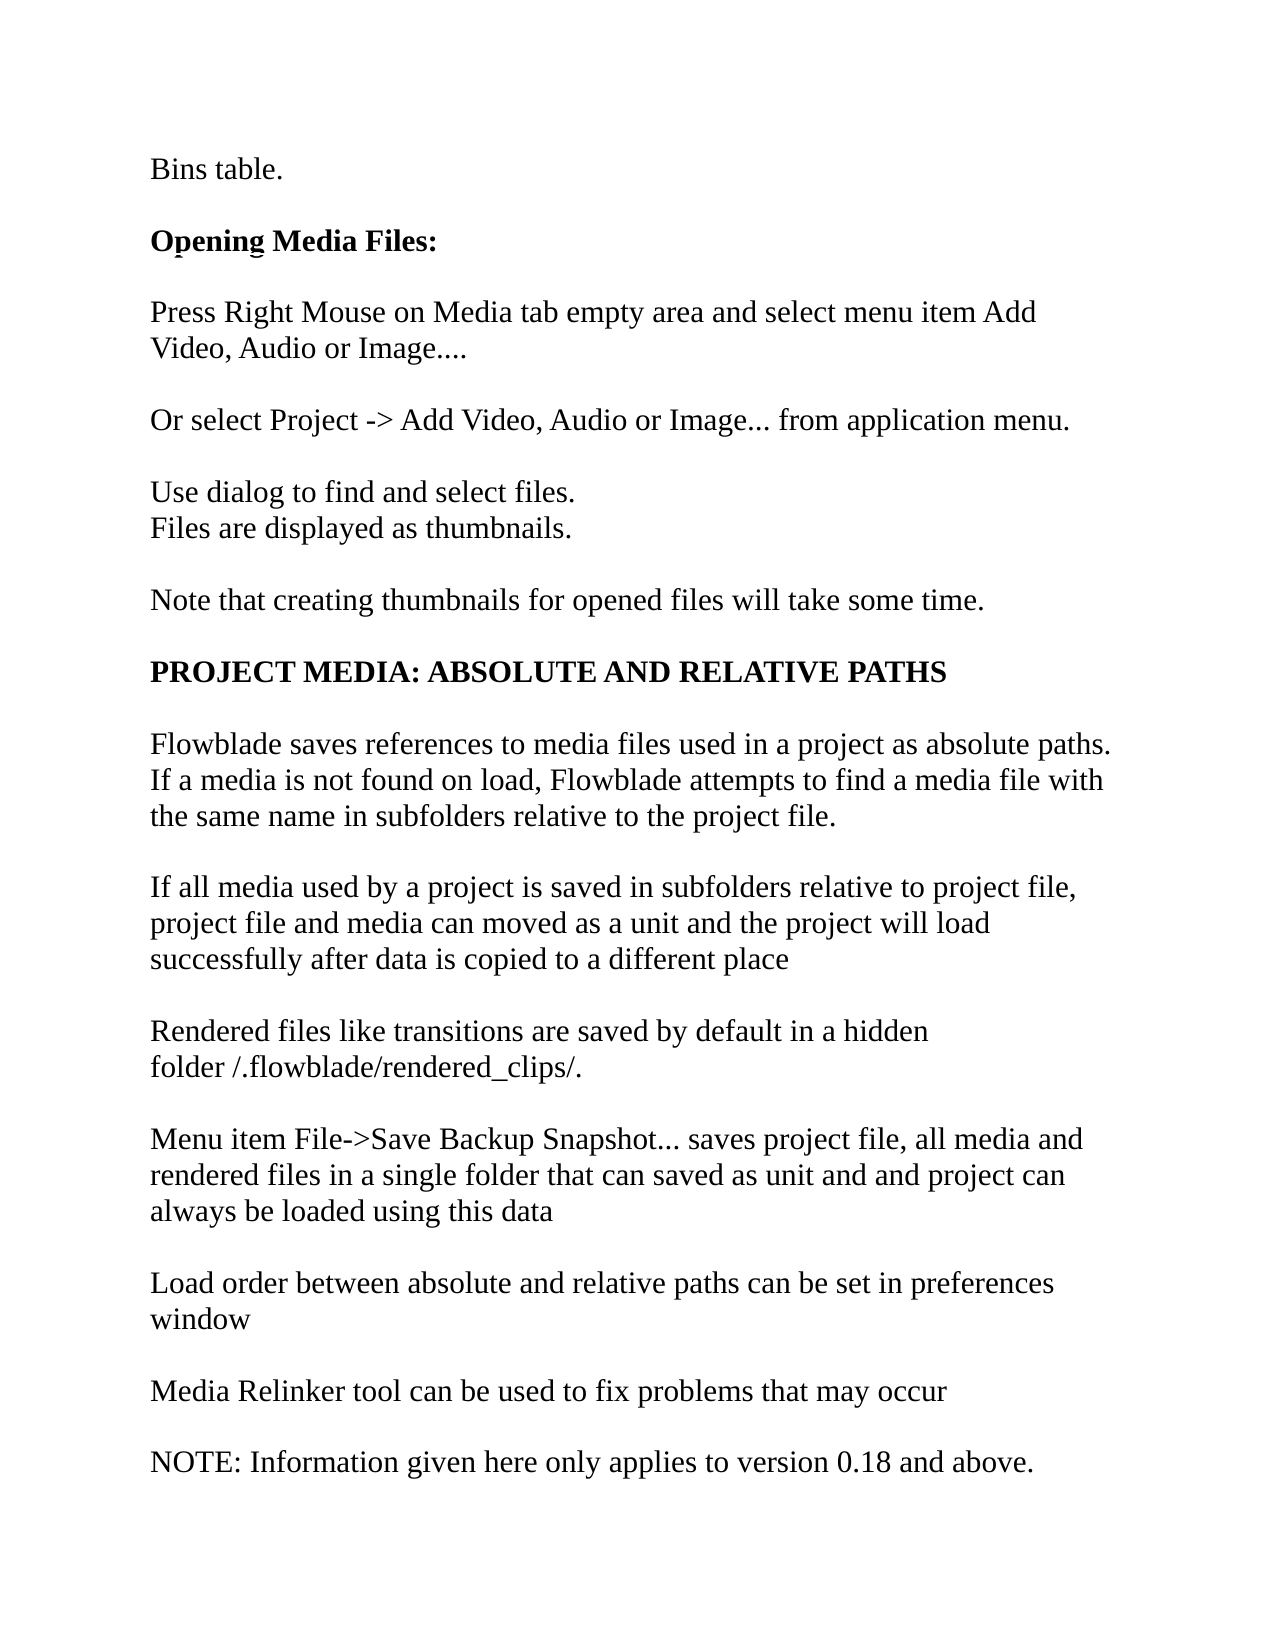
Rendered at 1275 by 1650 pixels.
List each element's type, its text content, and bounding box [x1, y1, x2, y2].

text Flowblade saves references to media files used in a project as absolute paths. [150, 725, 1125, 761]
text Press Right Mouse on Media tab empty area and select menu item Add Video, Audio or Image.... [150, 294, 1125, 366]
text always be loaded using this data [150, 1192, 1125, 1228]
text Load order between absolute and relative paths can be set in preferences [150, 1264, 1125, 1300]
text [150, 150, 1125, 186]
text Use dialog to find and select files. [150, 473, 1125, 509]
text Or select Project -> Add Video, Audio or Image... from application menu. [150, 402, 1125, 437]
text Note that creating thumbnails for opened files will take some time. [150, 581, 1125, 617]
text Files are displayed as thumbnails. [150, 509, 1125, 545]
text NOTE: Information given here only applies to version 0.18 and above. [150, 1444, 1125, 1480]
text Menu item File->Save Backup Snapshot... saves project file, all media and rendered files in a single folder that can saved as unit and and project can [150, 1120, 1125, 1192]
text PROJECT MEDIA: ABSOLUTE AND RELATIVE PATHS [150, 653, 1125, 689]
text Opening Media Files: [150, 222, 1125, 258]
text Rendered files like transitions are saved by default in a hidden folder /.flowblade/rendered_clips/. [150, 1012, 1125, 1084]
text window [150, 1300, 1125, 1336]
text Media Relinker tool can be used to fix problems that may occur [150, 1372, 1125, 1408]
text If all media used by a project is saved in subfolders relative to project file, project file and media can moved as a unit and the project will load successfully after data is copied to a different place [150, 869, 1125, 977]
text If a media is not found on load, Flowblade attempts to find a media file with the same name in subfolders relative to the project file. [150, 761, 1125, 833]
